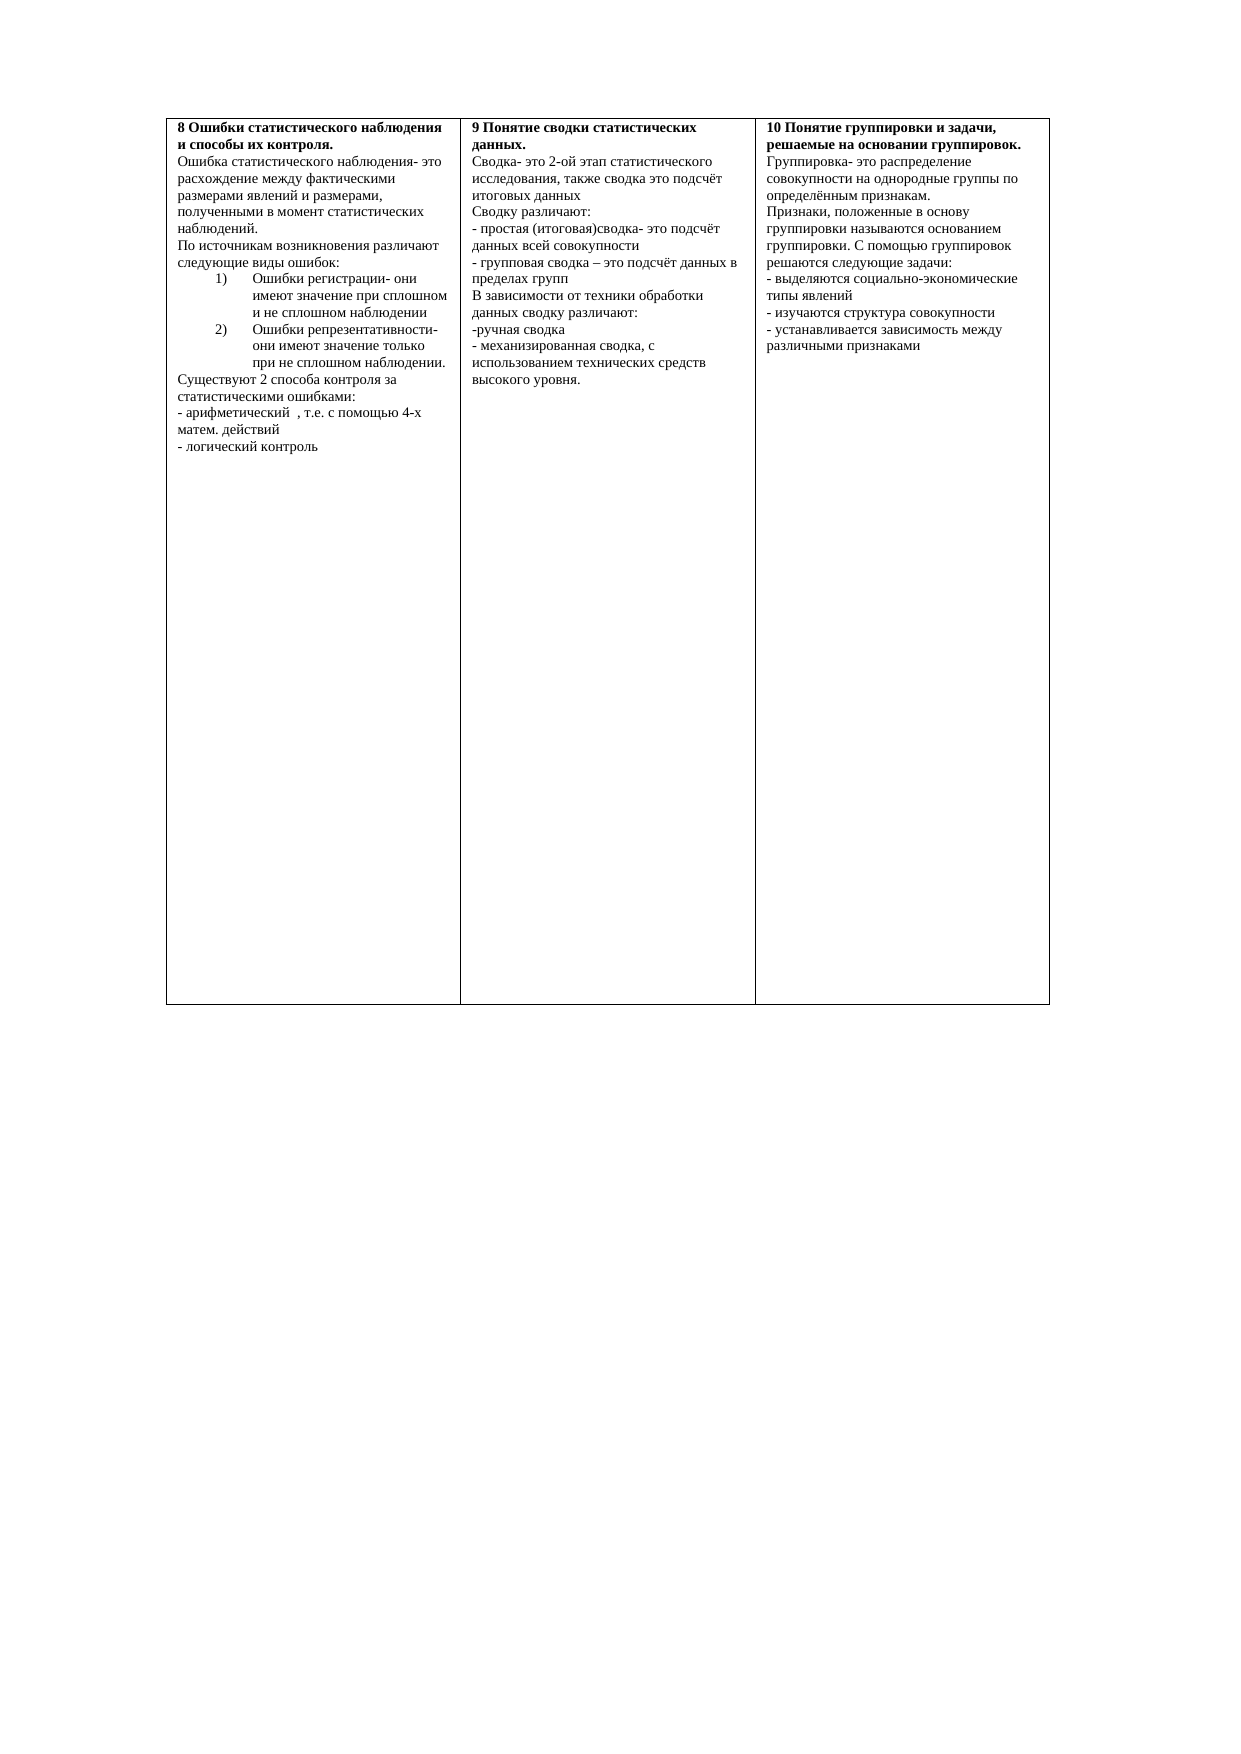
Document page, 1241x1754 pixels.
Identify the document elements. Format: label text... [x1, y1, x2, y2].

table_header 10 Понятие группировки и задачи, решаемые на основании группировок. Группировка- это распределение совокупности на однородные группы по определённым признакам. Признаки, положенные в основу группировки называются основанием группировки. С помощью группировок решаются следующие задачи: - выделяются социально-экономические типы явлений - изучаются структура совокупности - устанавливается зависимость между различными признаками [756, 119, 1049, 1003]
table_header 8 Ошибки статистического наблюдения и способы их контроля. Ошибка статистического наблюдения- это расхождение между фактическими размерами явлений и размерами, полученными в момент статистических наблюдений. По источникам возникновения различают следующие виды ошибок: Ошибки регистрации- они имеют значение при сплошном и не сплошном наблюдении Ошибки репрезентативности- они имеют значение только при не сплошном наблюдении. Существуют 2 способа контроля за статистическими ошибками: - арифметический , т.е. с помощью 4-х матем. действий - логический контроль [167, 119, 460, 1003]
table_header 9 Понятие сводки статистических данных. Сводка- это 2-ой этап статистического исследования, также сводка это подсчёт итоговых данных Сводку различают: - простая (итоговая)сводка- это подсчёт данных всей совокупности - групповая сводка – это подсчёт данных в пределах групп В зависимости от техники обработки данных сводку различают: -ручная сводка - механизированная сводка, с использованием технических средств высокого уровня. [461, 119, 755, 1003]
